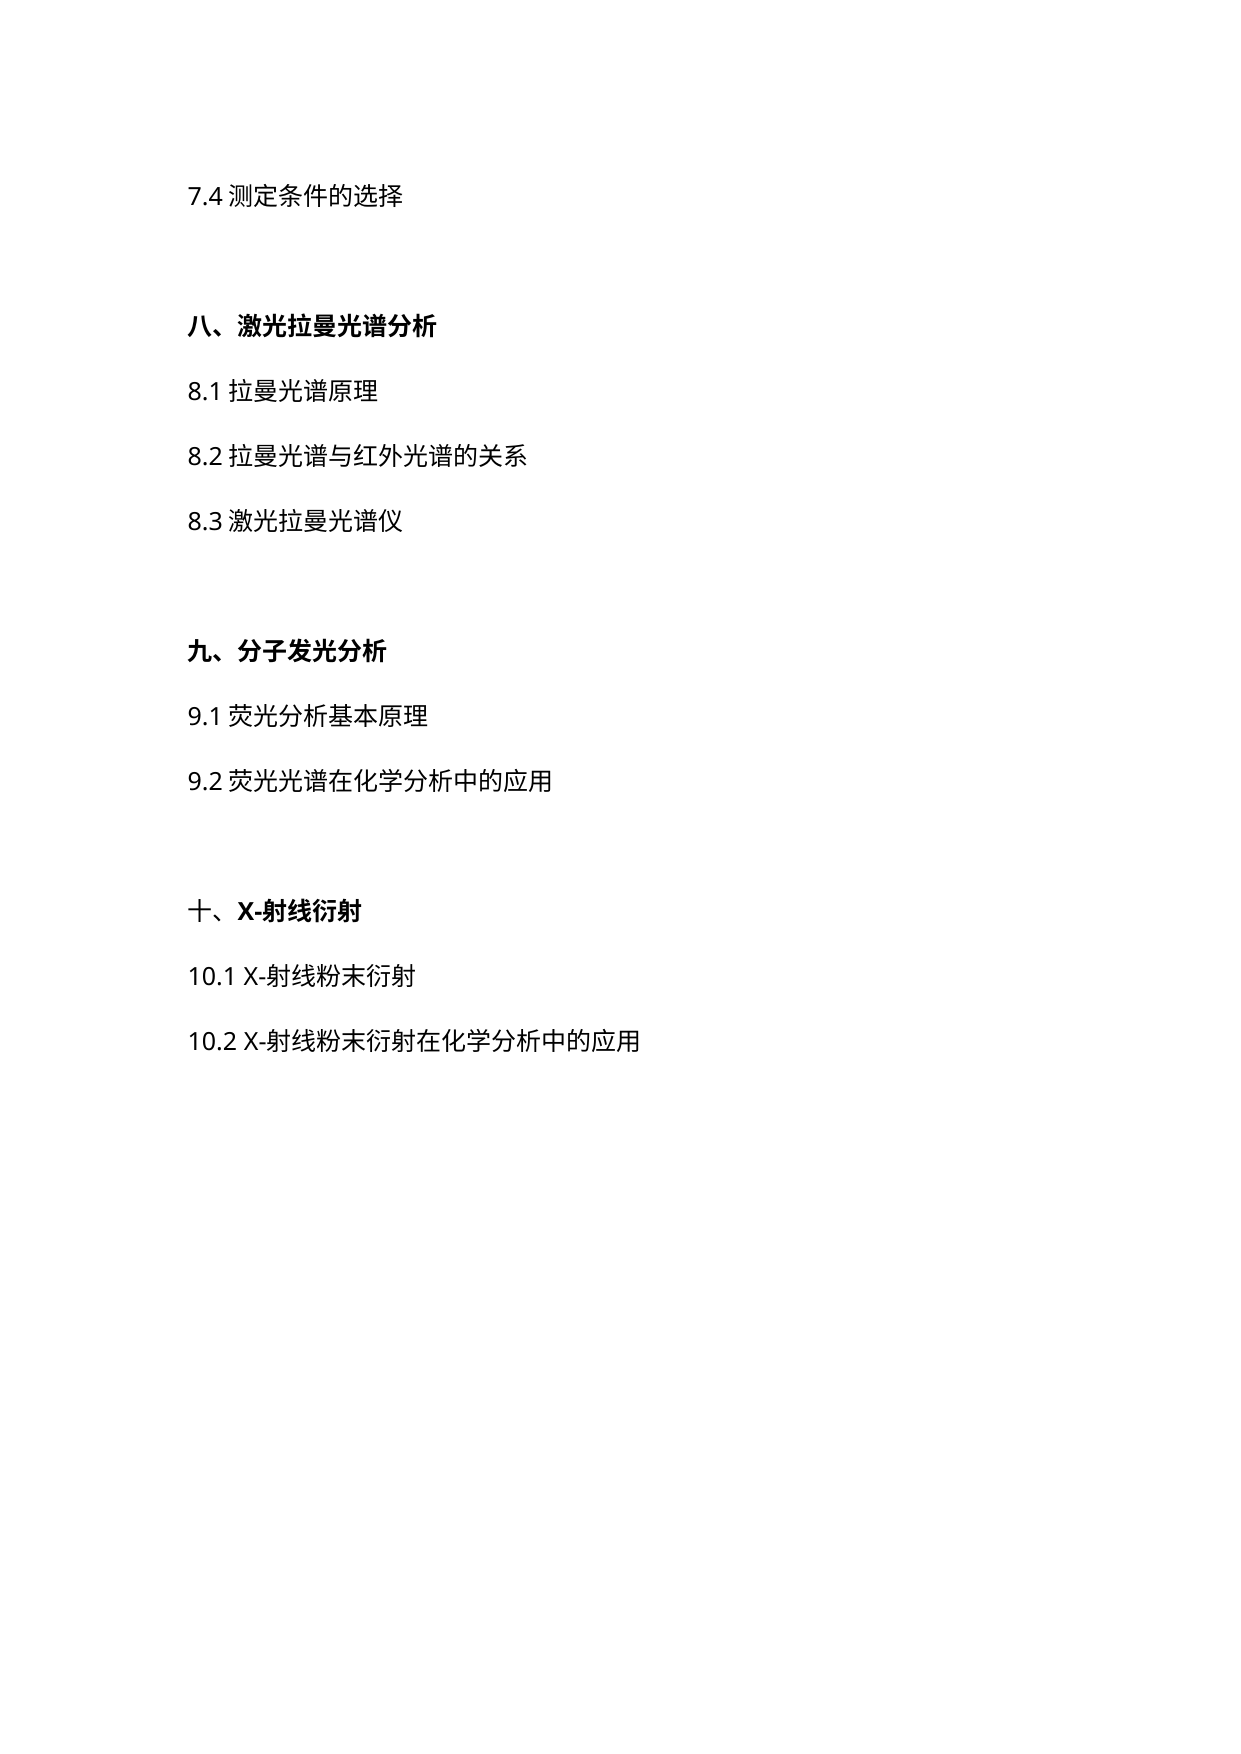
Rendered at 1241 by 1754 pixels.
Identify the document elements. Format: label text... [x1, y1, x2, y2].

text 10.2 X-射线粉末衍射在化学分析中的应用 [187, 1007, 1053, 1072]
text 九、分子发光分析 [187, 617, 1053, 682]
text 9.2荧光光谱在化学分析中的应用 [187, 747, 1053, 812]
text 7.4测定条件的选择 [187, 162, 1053, 227]
text 9.1荧光分析基本原理 [187, 682, 1053, 747]
text 8.2拉曼光谱与红外光谱的关系 [187, 422, 1053, 487]
text 10.1 X-射线粉末衍射 [187, 942, 1053, 1007]
text 八、激光拉曼光谱分析 [187, 292, 1053, 357]
list X-射线衍射 [187, 877, 1053, 942]
text 8.3激光拉曼光谱仪 [187, 487, 1053, 552]
text 8.1拉曼光谱原理 [187, 357, 1053, 422]
